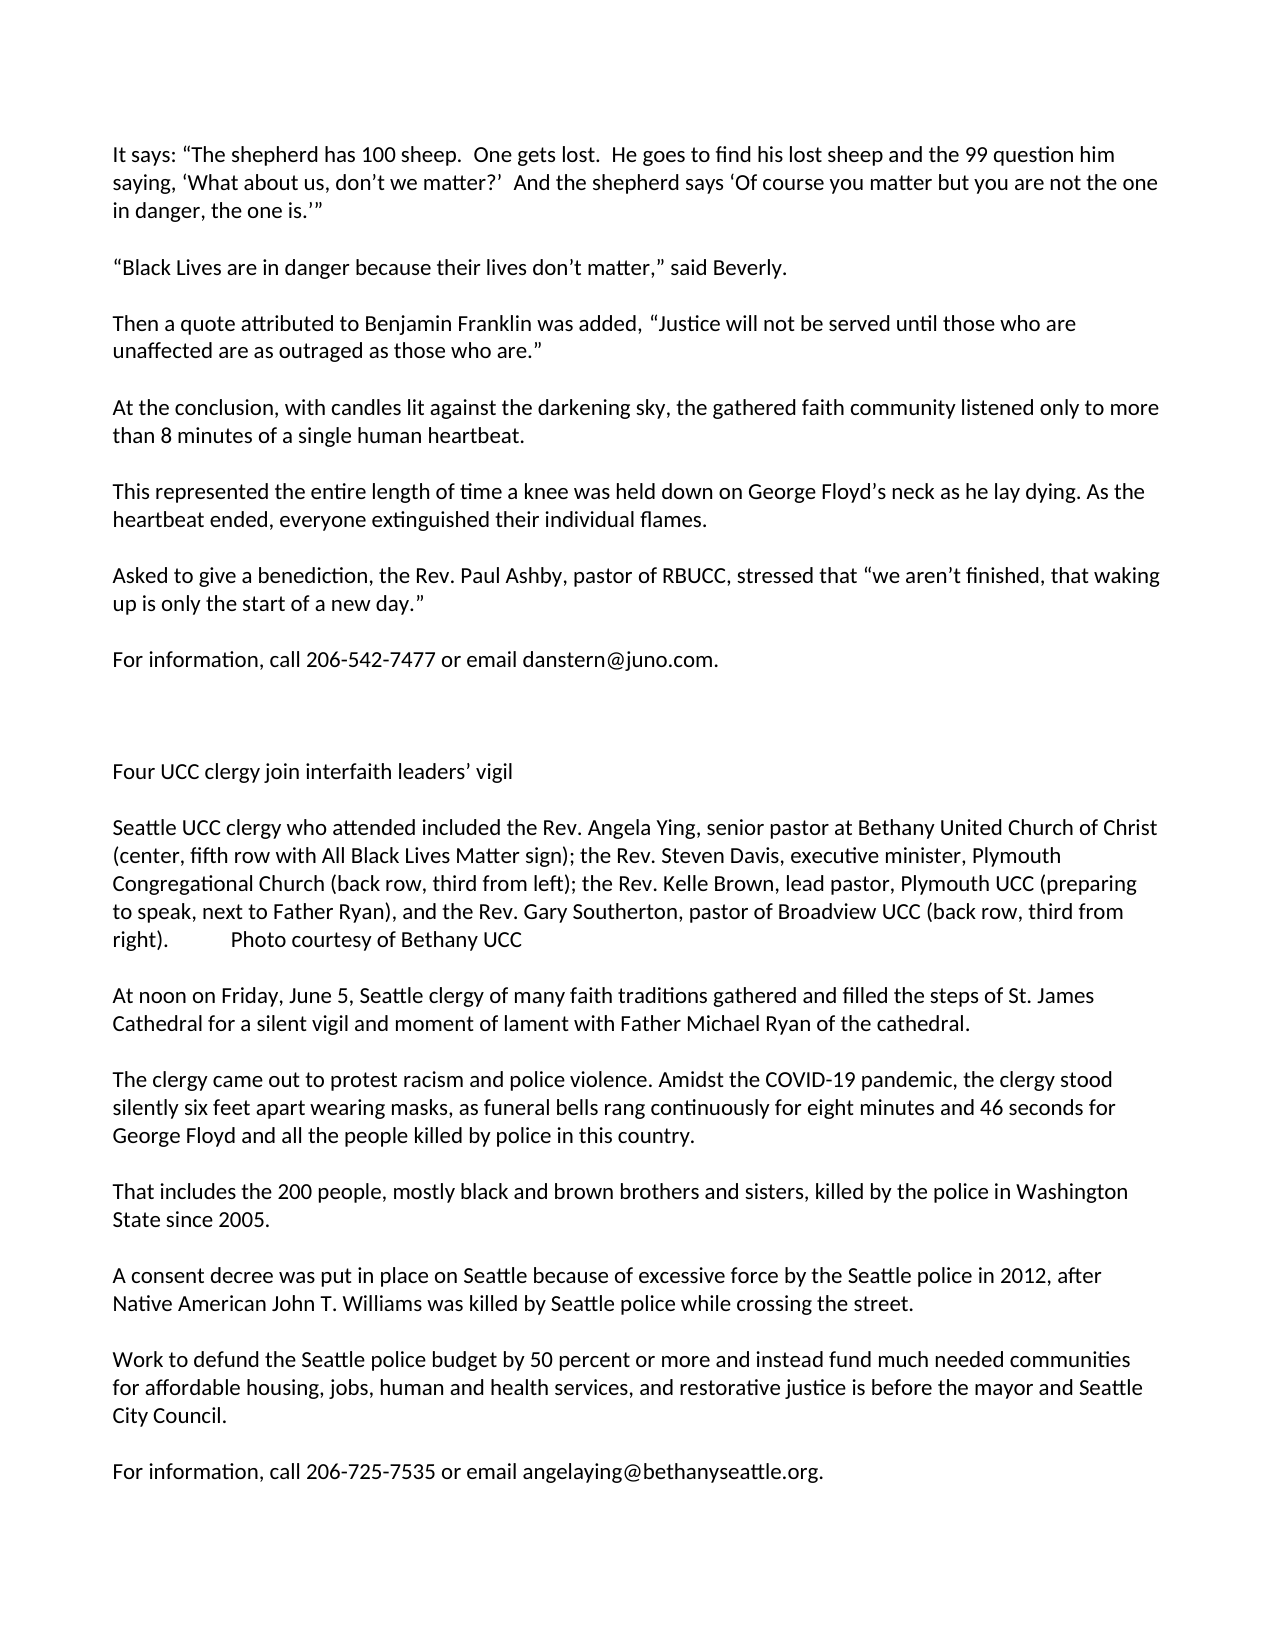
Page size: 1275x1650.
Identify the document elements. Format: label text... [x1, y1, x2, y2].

text It says: “The shepherd has 100 sheep. One gets lost. He goes to find his lost sheep and the 99 question him saying, ‘What about us, don’t we matter?’ And the shepherd says ‘Of course you matter but you are not the one in danger, the one is.’” [112, 141, 1162, 224]
text At noon on Friday, June 5, Seattle clergy of many faith traditions gathered and filled the steps of St. James Cathedral for a silent vigil and moment of lament with Father Michael Ryan of the cathedral. [112, 981, 1162, 1037]
text Four UCC clergy join interfaith leaders’ vigil [112, 757, 1162, 785]
text For information, call 206-542-7477 or email danstern@juno.com. [112, 645, 1162, 673]
text “Black Lives are in danger because their lives don’t matter,” said Beverly. [112, 253, 1162, 281]
text The clergy came out to protest racism and police violence. Amidst the COVID-19 pandemic, the clergy stood silently six feet apart wearing masks, as funeral bells rang continuously for eight minutes and 46 seconds for George Floyd and all the people killed by police in this country. [112, 1065, 1162, 1149]
text For information, call 206-725-7535 or email angelaying@bethanyseattle.org. [112, 1457, 1162, 1486]
text This represented the entire length of time a knee was held down on George Floyd’s neck as he lay dying. As the heartbeat ended, everyone extinguished their individual flames. [112, 477, 1162, 533]
text Work to defund the Seattle police budget by 50 percent or more and instead fund much needed communities for affordable housing, jobs, human and health services, and restorative justice is before the mayor and Seattle City Council. [112, 1345, 1162, 1429]
text That includes the 200 people, mostly black and brown brothers and sisters, killed by the police in Washington State since 2005. [112, 1177, 1162, 1233]
text At the conclusion, with candles lit against the darkening sky, the gathered faith community listened only to more than 8 minutes of a single human heartbeat. [112, 393, 1162, 449]
text A consent decree was put in place on Seattle because of excessive force by the Seattle police in 2012, after Native American John T. Williams was killed by Seattle police while crossing the street. [112, 1261, 1162, 1317]
text Seattle UCC clergy who attended included the Rev. Angela Ying, senior pastor at Bethany United Church of Christ (center, fifth row with All Black Lives Matter sign); the Rev. Steven Davis, executive minister, Plymouth Congregational Church (back row, third from left); the Rev. Kelle Brown, lead pastor, Plymouth UCC (preparing to speak, next to Father Ryan), and the Rev. Gary Southerton, pastor of Broadview UCC (back row, third from right). Photo courtesy of Bethany UCC [112, 813, 1162, 953]
text Then a quote attributed to Benjamin Franklin was added, “Justice will not be served until those who are unaffected are as outraged as those who are.” [112, 309, 1162, 365]
text Asked to give a benediction, the Rev. Paul Ashby, pastor of RBUCC, stressed that “we aren’t finished, that waking up is only the start of a new day.” [112, 561, 1162, 617]
